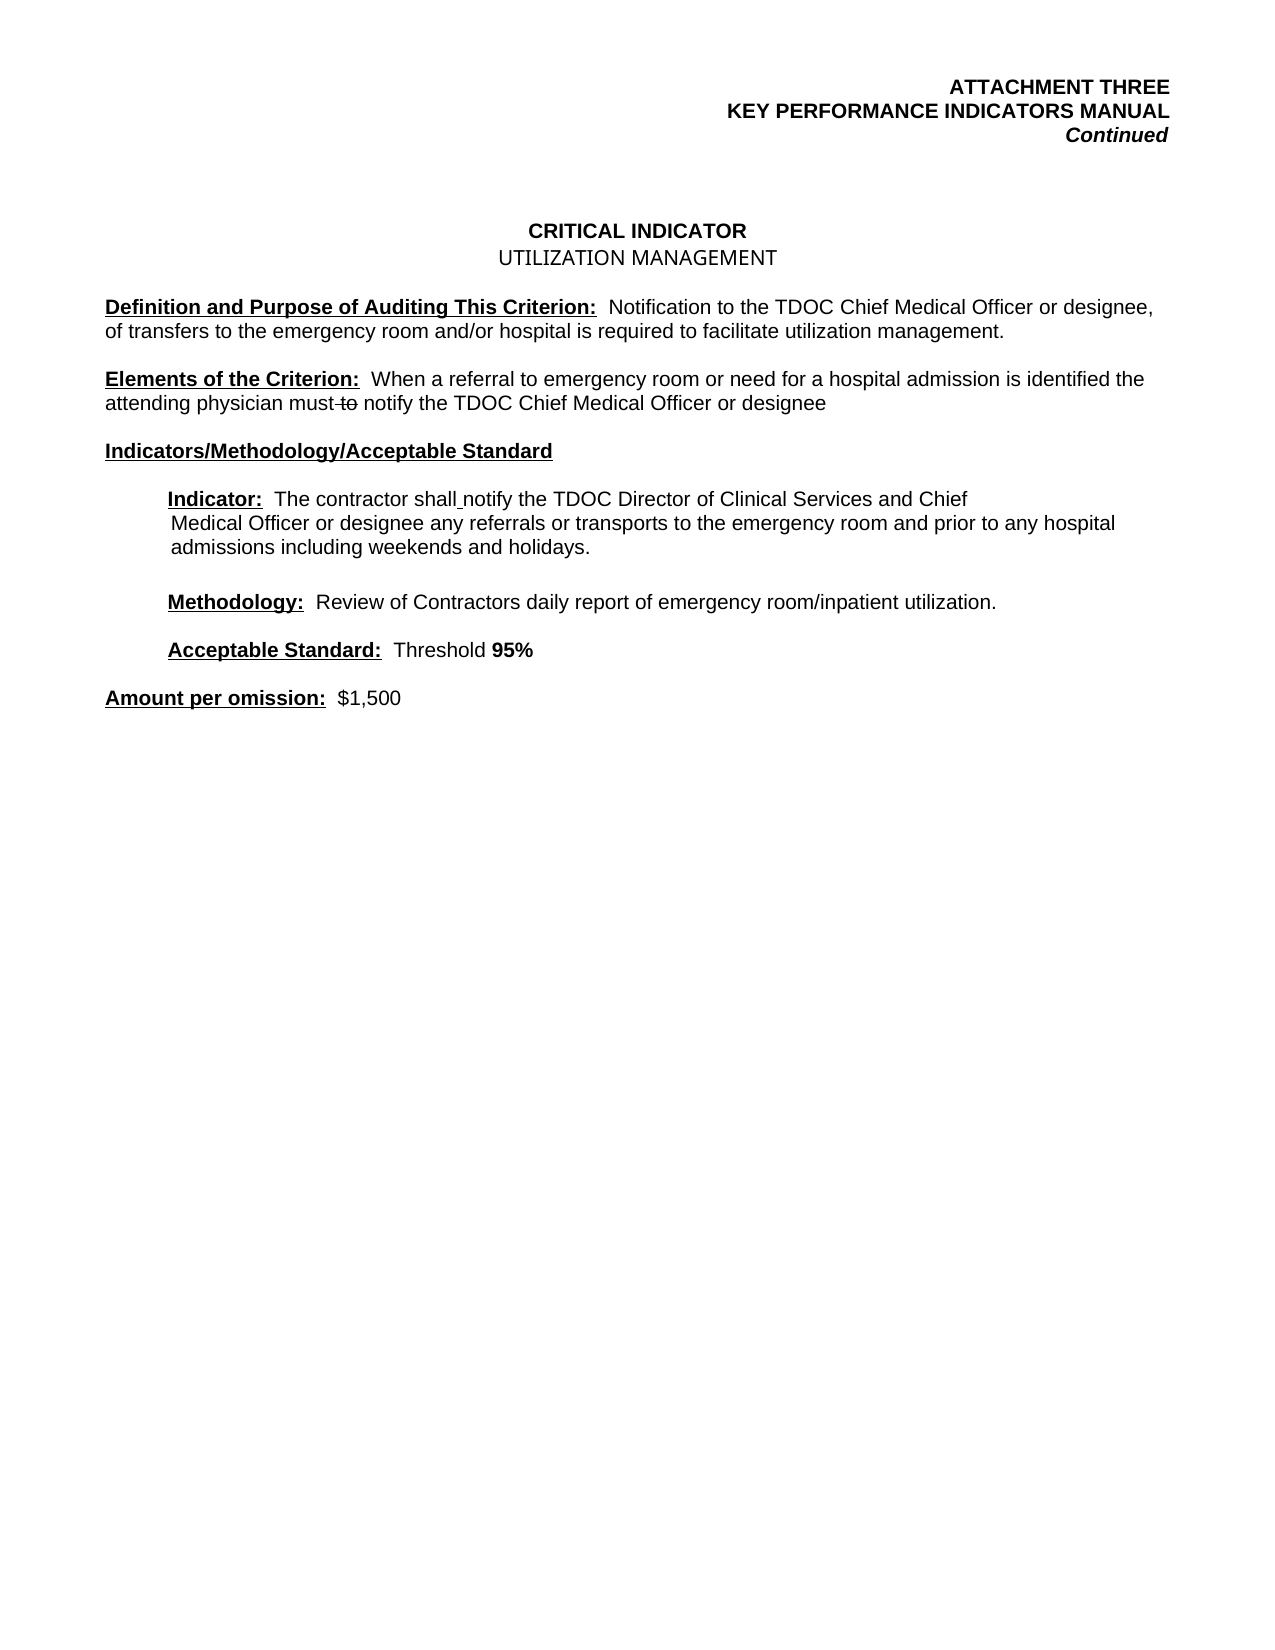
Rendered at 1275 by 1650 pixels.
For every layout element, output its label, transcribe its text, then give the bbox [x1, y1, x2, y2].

text ATTACHMENT THREE [105, 75, 1170, 99]
text Continued [105, 123, 1170, 147]
text Acceptable Standard: Threshold 95% [105, 638, 1170, 662]
text Methodology: Review of Contractors daily report of emergency room/inpatient utilization. [105, 590, 1170, 614]
text Medical Officer or designee any referrals or transports to the emergency room and prior to any hospital admissions including weekends and holidays. [171, 511, 1170, 559]
text Indicators/Methodology/Acceptable Standard [105, 439, 1170, 463]
text Definition and Purpose of Auditing This Criterion: Notification to the TDOC Chief Medical Officer or designee, of transfers to the emergency room and/or hospital is required to facilitate utilization management. [105, 295, 1170, 343]
text Utilization Management [105, 243, 1170, 271]
text Elements of the Criterion: When a referral to emergency room or need for a hospital admission is identified the attending physician must to notify the TDOC Chief Medical Officer or designee [105, 367, 1170, 415]
text CRITICAL INDICATOR [105, 219, 1170, 243]
text Amount per omission: $1,500 [105, 686, 1170, 710]
text KEY PERFORMANCE INDICATORS MANUAL [105, 99, 1170, 123]
text Indicator: The contractor shall notify the TDOC Director of Clinical Services and Chief [105, 487, 1170, 511]
